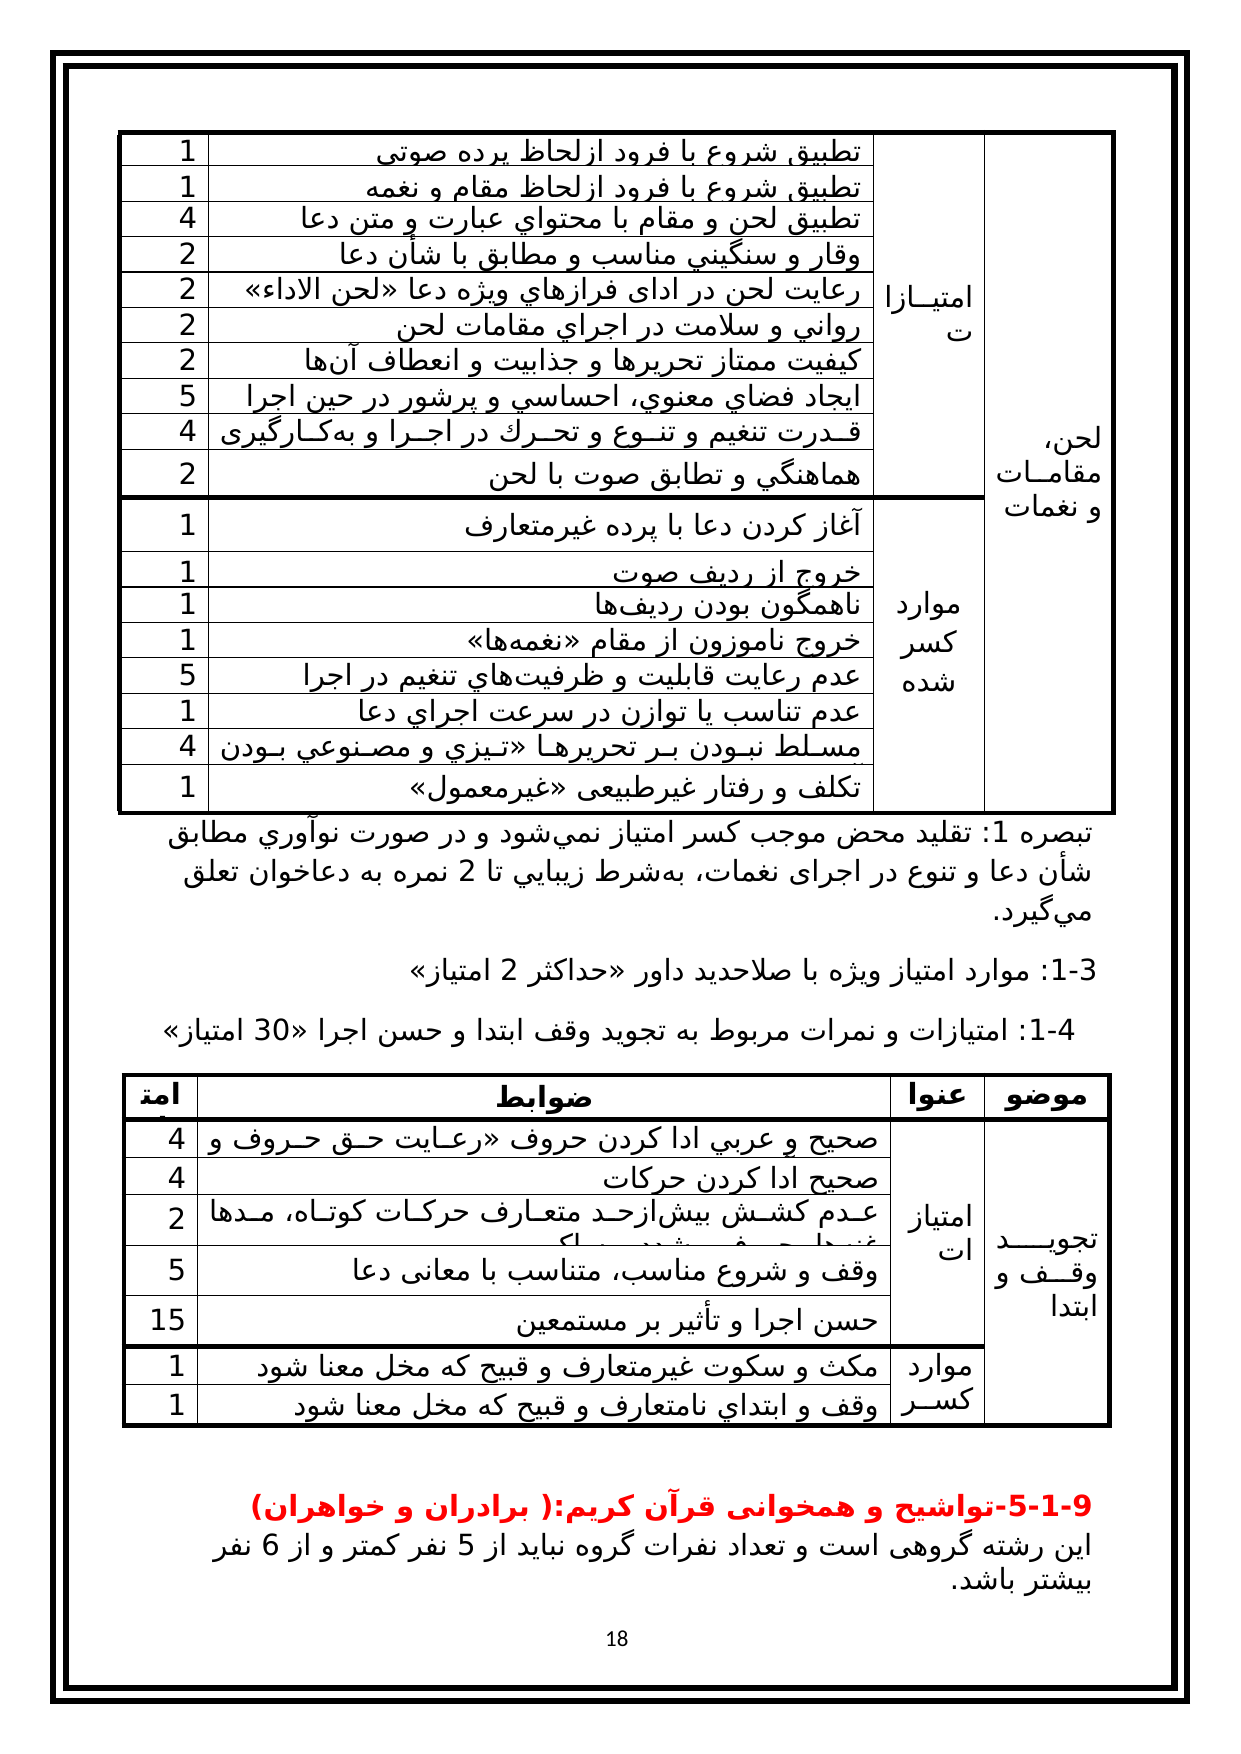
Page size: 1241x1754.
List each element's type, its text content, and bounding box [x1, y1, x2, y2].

table_cell 1 [122, 500, 208, 551]
table_cell وقف و شروع مناسب، متناسب با معانی دعا [198, 1246, 890, 1295]
text 5-1-9-تواشیح و همخوانی قرآن کریم:( برادران و خواهران) [141, 1489, 1093, 1523]
table_cell ناهمگون بودن رديف‌ها [209, 588, 873, 622]
table_cell امتيازات [874, 135, 984, 495]
table_cell 2 [122, 450, 208, 495]
text تبصره 1: تقليد محض موجب كسر امتياز نمي‌شود و در صورت نوآوري مطابق شأن دعا و تنوع در اجرای نغمات، به‌شرط زيبايي تا 2 نمره به دعاخوان تعلق مي‌گيرد. [141, 815, 1093, 927]
table_cell 1 [122, 623, 208, 657]
table_cell رعايت لحن در ادای فرازهاي ويژه دعا «لحن الاداء» [209, 273, 873, 307]
table_cell 1 [126, 1385, 197, 1423]
table_cell قدرت تنغيم و تنوع و تحرك در اجرا و به‌کارگیری نغمات [209, 414, 873, 448]
table_cell موارد کسر شده [891, 1349, 984, 1423]
table_cell 4 [126, 1122, 197, 1157]
table_cell 2 [122, 237, 208, 271]
table_cell 5 [122, 658, 208, 693]
table_cell لحن، مقامات و نغمات [985, 135, 1111, 811]
table_cell صحيح و عربي ادا كردن حروف «رعايت حق حروف و مخارج آن» [198, 1122, 890, 1157]
table_header امتياز [126, 1077, 197, 1117]
table_cell 5 [126, 1246, 197, 1295]
table_cell تطبيق لحن و مقام با محتواي عبارت و متن دعا [209, 202, 873, 236]
table_cell 2 [122, 273, 208, 307]
table_cell وقف و ابتداي نامتعارف و قبيح كه مخل معنا شود [198, 1385, 890, 1423]
table_cell ايجاد فضاي معنوي، احساسي و پرشور در حين اجرا [209, 379, 873, 413]
table_cell 15 [126, 1296, 197, 1344]
table_cell خروج از رديف صوت [209, 552, 873, 586]
table_cell حسن اجرا و تأثیر بر مستمعین [198, 1296, 890, 1344]
table_cell تجويد وقف و ابتدا [985, 1122, 1107, 1423]
table_cell 1 [122, 135, 208, 165]
table_cell 1 [122, 166, 208, 201]
table_cell عدم كشش بیش‌ازحد متعارف حركات كوتاه، مدها غنه‌ها، حروف مشدد و ساكن [198, 1195, 890, 1245]
table_cell عدم تناسب يا توازن در سرعت اجراي دعا [209, 694, 873, 728]
table_cell 4 [122, 414, 208, 448]
table_cell 1 [126, 1349, 197, 1383]
table_cell امتيازات [891, 1122, 984, 1344]
table_cell 2 [126, 1195, 197, 1245]
table_cell وقار و سنگيني مناسب و مطابق با شأن دعا [209, 237, 873, 271]
table_header موضوع [985, 1077, 1107, 1117]
table_cell 4 [126, 1158, 197, 1193]
text 1-4: امتیازات و نمرات مربوط به تجويد وقف ابتدا و حسن اجرا «30 امتياز» [141, 1013, 1097, 1047]
table_cell تكلف و رفتار غیرطبیعی «غیرمعمول» [209, 765, 873, 811]
table_cell تطبيق شروع با فرود ازلحاظ پرده صوتي [209, 135, 873, 165]
table_cell كيفيت ممتاز تحريرها و جذابيت و انعطاف آن‌ها [209, 343, 873, 378]
table_cell 4 [122, 729, 208, 763]
table_cell 1 [122, 552, 208, 586]
table_header ضوابط [198, 1077, 890, 1117]
table_cell 1 [122, 588, 208, 622]
table_cell مكث و سكوت غیرمتعارف و قبيح كه مخل معنا شود [198, 1349, 890, 1383]
table_cell خروج ناموزون از مقام «نغمه‌ها» [209, 623, 873, 657]
table_cell 5 [122, 379, 208, 413]
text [141, 1528, 1093, 1596]
table_cell 2 [122, 308, 208, 342]
table_cell 2 [122, 343, 208, 378]
table_cell مسلط نبودن بر تحريرها «تيزي و مصنوعي بودن آن‌ها» [209, 729, 873, 763]
table_cell عدم رعايت قابليت و ظرفيت‌هاي تنغيم در اجرا [209, 658, 873, 693]
table_cell 1 [122, 765, 208, 811]
table_cell آغاز كردن دعا با پرده غیرمتعارف [209, 500, 873, 551]
table_cell تطبيق شروع با فرود ازلحاظ مقام و نغمه [209, 166, 873, 201]
table_cell هماهنگي و تطابق صوت با لحن [209, 450, 873, 495]
table_cell صحيح ادا كردن حركات [198, 1158, 890, 1193]
text 1-3: موارد امتیاز ویژه با صلاحدید داور «حداکثر 2 امتیاز» [141, 953, 1097, 987]
table_header عنوان [891, 1077, 984, 1117]
table_cell موارد کسر شده [874, 500, 984, 811]
table_cell 4 [122, 202, 208, 236]
table_cell رواني و سلامت در اجراي مقامات لحن [209, 308, 873, 342]
table_cell 1 [122, 694, 208, 728]
